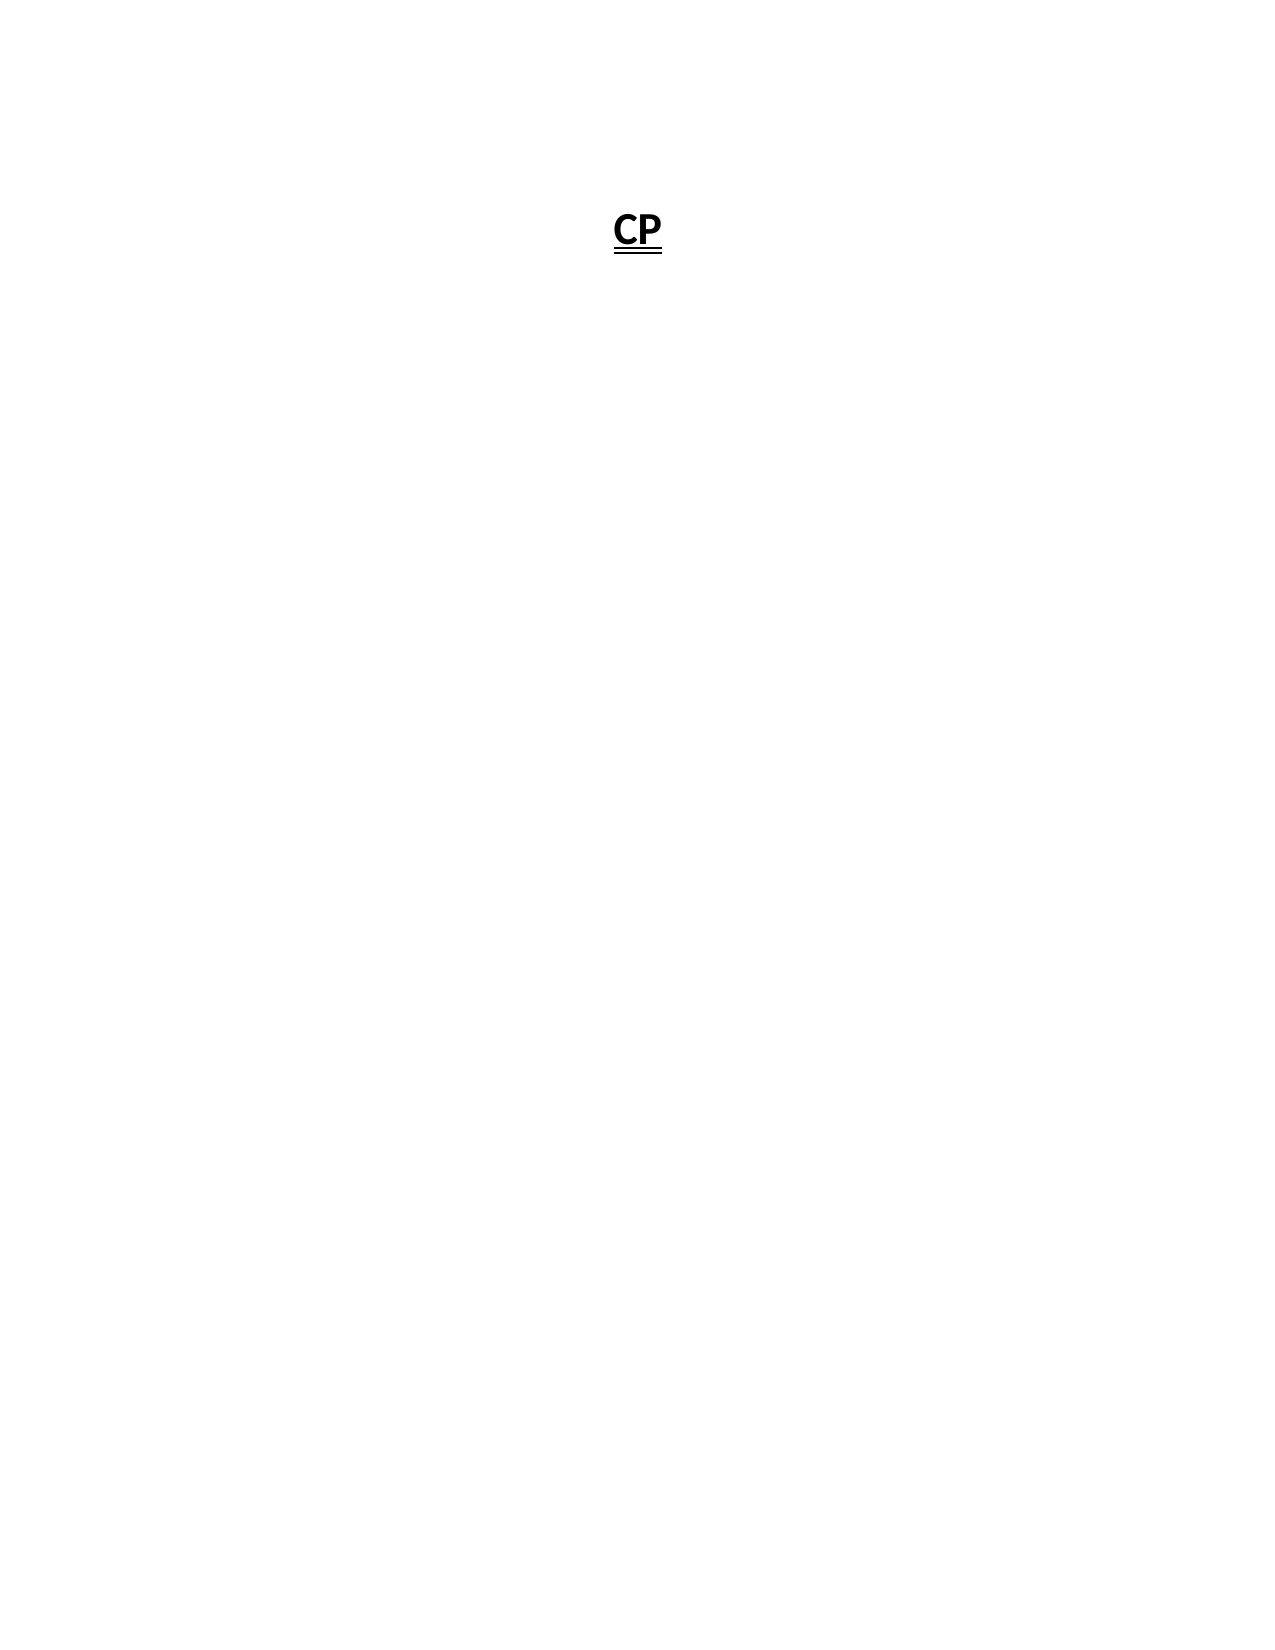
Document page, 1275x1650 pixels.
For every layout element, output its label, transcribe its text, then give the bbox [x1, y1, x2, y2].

subtitle CP [150, 200, 1125, 256]
